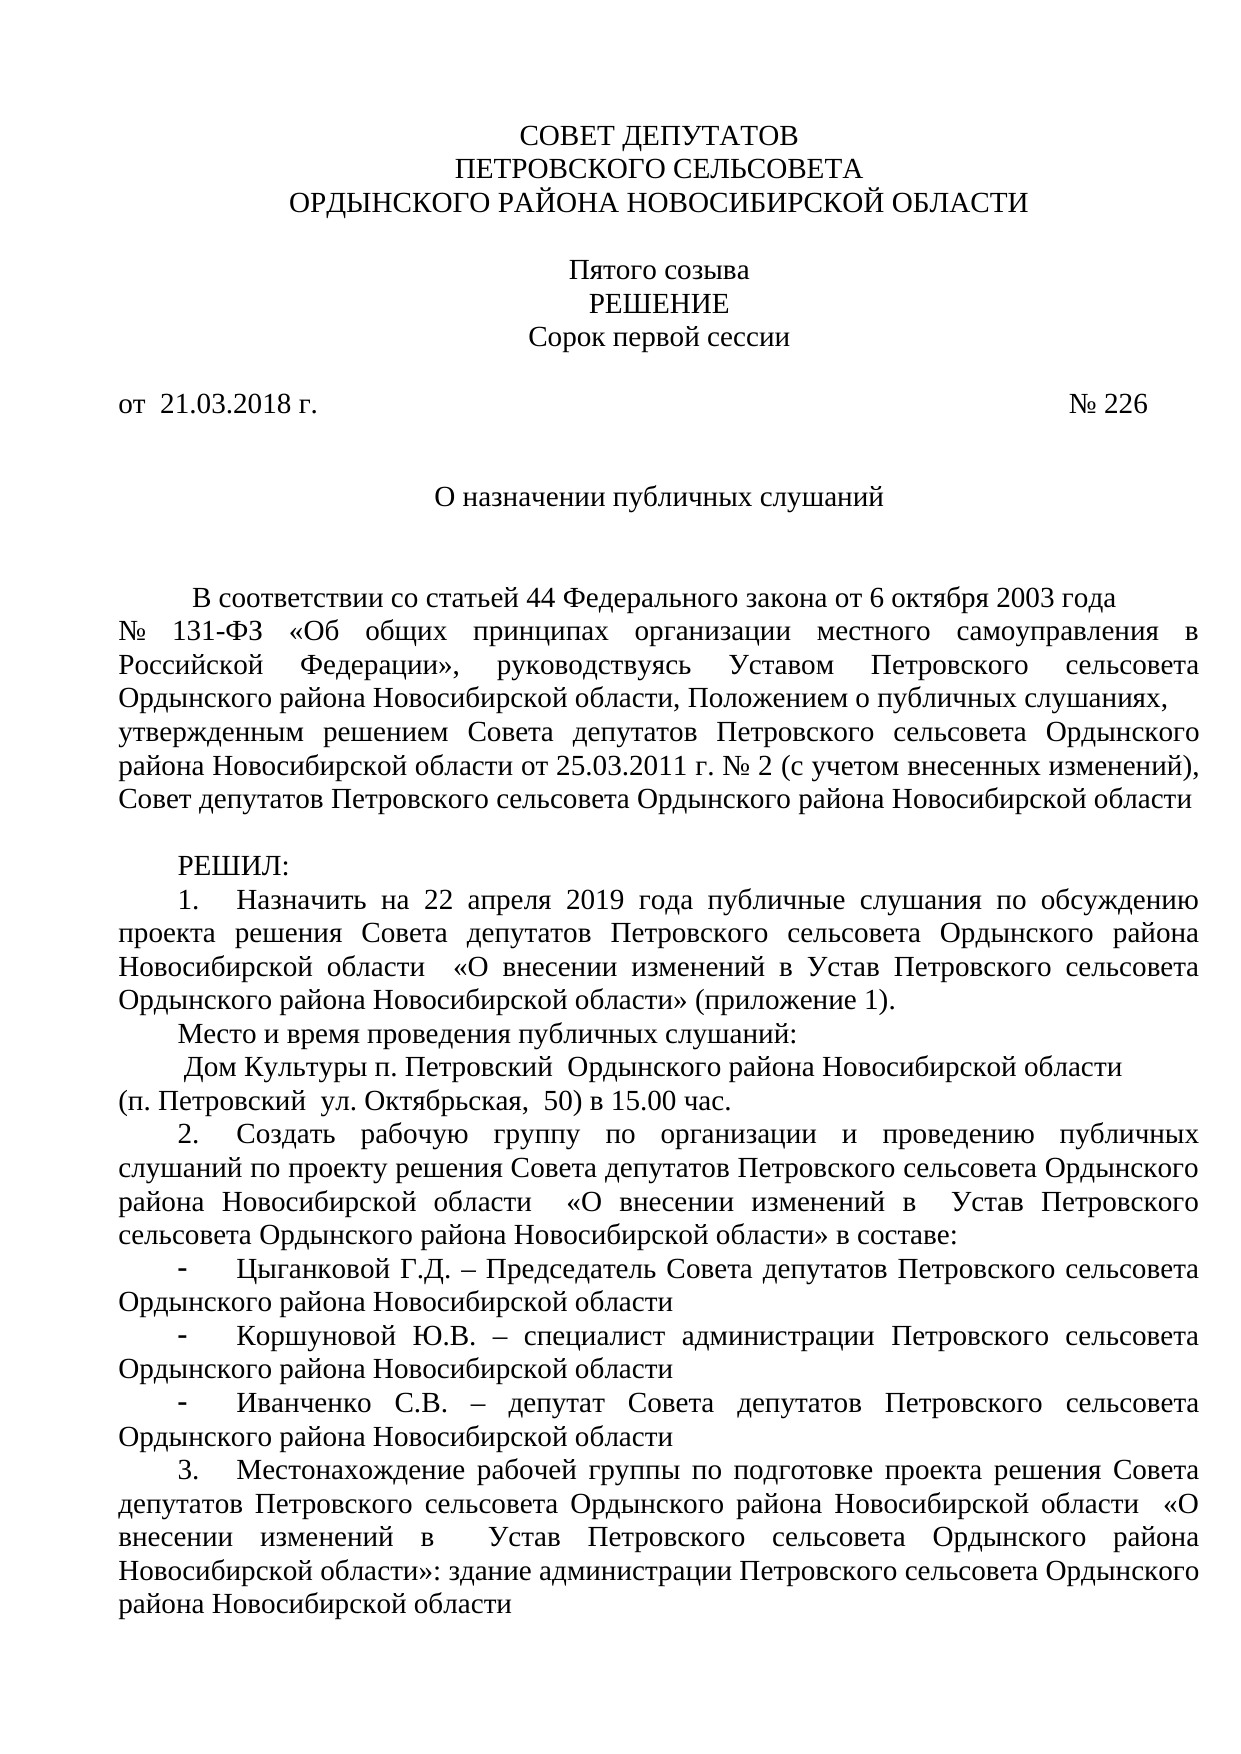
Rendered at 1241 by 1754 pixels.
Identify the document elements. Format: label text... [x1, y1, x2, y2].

list Местонахождение рабочей группы по подготовке проекта решения Совета депутатов Петровского сельсовета Ордынского района Новосибирской области «О внесении изменений в Устав Петровского сельсовета Ордынского района Новосибирской области»: здание администрации Петровского сельсовета Ордынского района Новосибирской области [118, 1452, 1200, 1620]
text О назначении публичных слушаний [118, 479, 1200, 513]
list Назначить на 22 апреля 2019 года публичные слушания по обсуждению проекта решения Совета депутатов Петровского сельсовета Ордынского района Новосибирской области «О внесении изменений в Устав Петровского сельсовета Ордынского района Новосибирской области» (приложение 1). [118, 882, 1200, 1016]
text ОРДЫНСКОГО РАЙОНА НОВОСИБИРСКОЙ ОБЛАСТИ [118, 185, 1200, 219]
list Цыганковой Г.Д. – Председатель Совета депутатов Петровского сельсовета Ордынского района Новосибирской области [118, 1251, 1200, 1318]
list Создать рабочую группу по организации и проведению публичных слушаний по проекту решения Совета депутатов Петровского сельсовета Ордынского района Новосибирской области «О внесении изменений в Устав Петровского сельсовета Ордынского района Новосибирской области» в составе: [118, 1117, 1200, 1251]
text Сорок первой сессии [118, 319, 1200, 353]
text от 21.03.2018 г. № 226 [118, 386, 1200, 420]
text № 131-ФЗ «Об общих принципах организации местного самоуправления в Российской Федерации», руководствуясь Уставом Петровского сельсовета Ордынского района Новосибирской области, Положением о публичных слушаниях, [118, 613, 1200, 714]
text утвержденным решением Совета депутатов Петровского сельсовета Ордынского района Новосибирской области от 25.03.2011 г. № 2 (с учетом внесенных изменений), Совет депутатов Петровского сельсовета Ордынского района Новосибирской области [118, 714, 1200, 815]
text В соответствии со статьей 44 Федерального закона от 6 октября 2003 года [118, 580, 1200, 613]
list Коршуновой Ю.В. – специалист администрации Петровского сельсовета Ордынского района Новосибирской области [118, 1318, 1200, 1385]
text Дом Культуры п. Петровский Ордынского района Новосибирской области [118, 1049, 1200, 1083]
text Место и время проведения публичных слушаний: [118, 1016, 1200, 1049]
text Пятого созыва [118, 252, 1200, 286]
text РЕШЕНИЕ [118, 286, 1200, 319]
text РЕШИЛ: [118, 848, 1200, 882]
text СОВЕТ ДЕПУТАТОВ [118, 118, 1200, 152]
list Иванченко С.В. – депутат Совета депутатов Петровского сельсовета Ордынского района Новосибирской области [118, 1385, 1200, 1452]
text (п. Петровский ул. Октябрьская, 50) в 15.00 час. [118, 1083, 1200, 1117]
text ПЕТРОВСКОГО СЕЛЬСОВЕТА [118, 152, 1200, 185]
